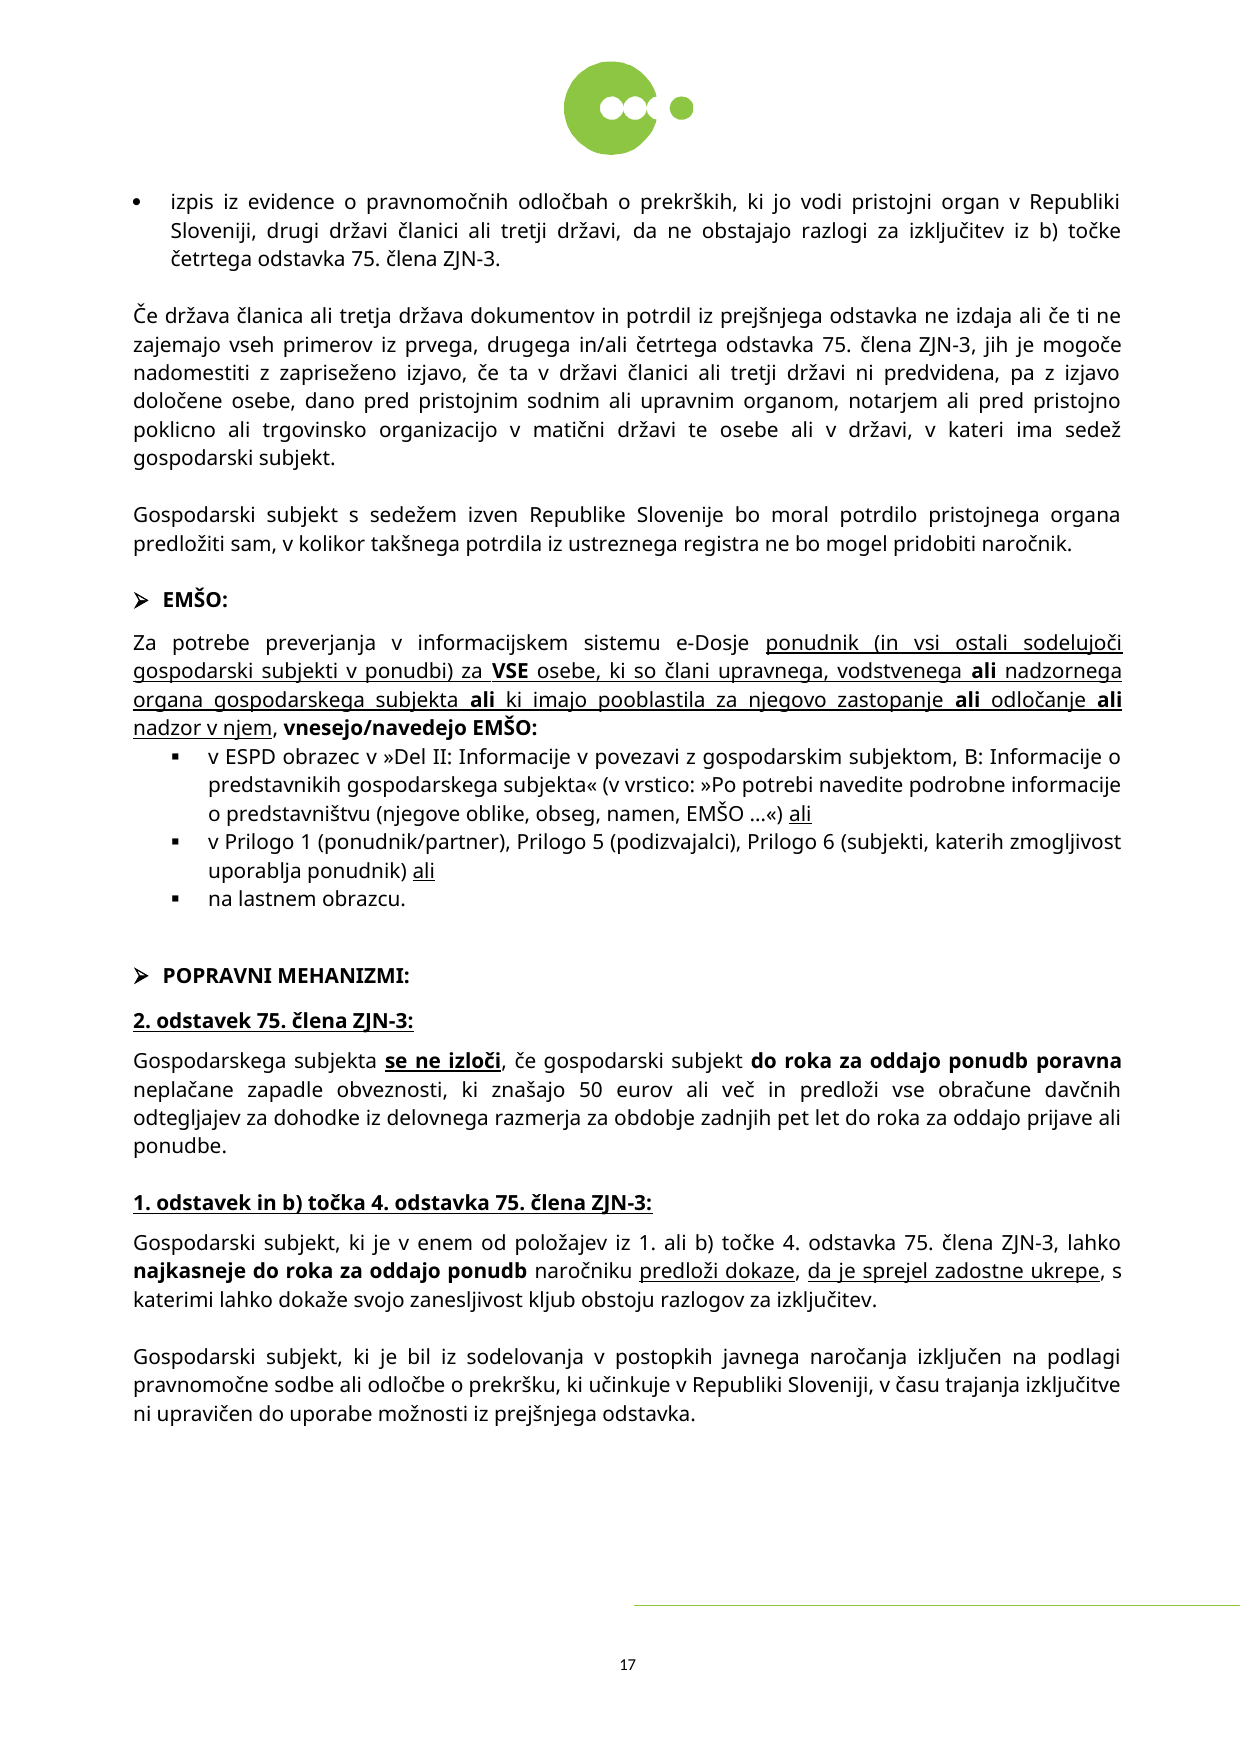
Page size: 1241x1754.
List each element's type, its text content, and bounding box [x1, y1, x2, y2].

text Za potrebe preverjanja v informacijskem sistemu e-Dosje ponudnik (in vsi ostali sodelujoči gospodarski subjekti v ponudbi) za VSE osebe, ki so člani upravnega, vodstvenega ali nadzornega organa gospodarskega subjekta ali ki imajo pooblastila za njegovo zastopanje ali odločanje ali nadzor v njem, vnesejo/navedejo EMŠO: [133, 711, 1122, 742]
text Gospodarskega subjekta se ne izloči, če gospodarski subjekt do roka za oddajo ponudb poravna neplačane zapadle obveznosti, ki znašajo 50 eurov ali več in predloži vse obračune davčnih odtegljajev za dohodke iz delovnega razmerja za obdobje zadnjih pet let do roka za oddajo prijave ali ponudbe. [133, 1046, 1122, 1160]
list EMŠO: [133, 586, 1122, 614]
text Gospodarski subjekt s sedežem izven Republike Slovenije bo moral potrdilo pristojnega organa predložiti sam, v kolikor takšnega potrdila iz ustreznega registra ne bo mogel pridobiti naročnik. [133, 500, 1122, 557]
text 2. odstavek 75. člena ZJN-3: [133, 1006, 1122, 1035]
list v ESPD obrazec v »Del II: Informacije v povezavi z gospodarskim subjektom, B: Informacije o predstavnikih gospodarskega subjekta« (v vrstico: »Po potrebi navedite podrobne informacije o predstavništvu (njegove oblike, obseg, namen, EMŠO …«) ali [170, 742, 1122, 827]
text Za potrebe preverjanja v informacijskem sistemu e-Dosje ponudnik (in vsi ostali sodelujoči gospodarski subjekti v ponudbi) za VSE osebe, ki so člani upravnega, vodstvenega ali nadzornega organa gospodarskega subjekta ali ki imajo pooblastila za njegovo zastopanje ali odločanje ali nadzor v njem, vnesejo/navedejo EMŠO: [133, 682, 1122, 709]
text Za potrebe preverjanja v informacijskem sistemu e-Dosje ponudnik (in vsi ostali sodelujoči gospodarski subjekti v ponudbi) za VSE osebe, ki so člani upravnega, vodstvenega ali nadzornega organa gospodarskega subjekta ali ki imajo pooblastila za njegovo zastopanje ali odločanje ali nadzor v njem, vnesejo/navedejo EMŠO: [133, 628, 1122, 681]
text Gospodarski subjekt, ki je bil iz sodelovanja v postopkih javnega naročanja izključen na podlagi pravnomočne sodbe ali odločbe o prekršku, ki učinkuje v Republiki Sloveniji, v času trajanja izključitve ni upravičen do uporabe možnosti iz prejšnjega odstavka. [133, 1342, 1122, 1427]
list POPRAVNI MEHANIZMI: [133, 961, 1122, 989]
list Če država članica ali tretja država dokumentov in potrdil iz prejšnjega odstavka ne izdaja ali če ti ne zajemajo vseh primerov iz prvega, drugega in/ali četrtega odstavka 75. člena ZJN-3, jih je mogoče nadomestiti z zapriseženo izjavo, če ta v državi članici ali tretji državi ni predvidena, pa z izjavo določene osebe, dano pred pristojnim sodnim ali upravnim organom, notarjem ali pred pristojno poklicno ali trgovinsko organizacijo v matični državi te osebe ali v državi, v kateri ima sedež gospodarski subjekt. [133, 301, 1122, 472]
list na lastnem obrazcu. [170, 884, 1122, 913]
list izpis iz evidence o pravnomočnih odločbah o prekrških, ki jo vodi pristojni organ v Republiki Sloveniji, drugi državi članici ali tretji državi, da ne obstajajo razlogi za izključitev iz b) točke četrtega odstavka 75. člena ZJN-3. [133, 187, 1122, 273]
text Gospodarski subjekt, ki je v enem od položajev iz 1. ali b) točke 4. odstavka 75. člena ZJN-3, lahko najkasneje do roka za oddajo ponudb naročniku predloži dokaze, da je sprejel zadostne ukrepe, s katerimi lahko dokaže svojo zanesljivost kljub obstoju razlogov za izključitev. [133, 1228, 1122, 1313]
text 1. odstavek in b) točka 4. odstavka 75. člena ZJN-3: [133, 1188, 1122, 1217]
list v Prilogo 1 (ponudnik/partner), Prilogo 5 (podizvajalci), Prilogo 6 (subjekti, katerih zmogljivost uporablja ponudnik) ali [170, 827, 1122, 884]
